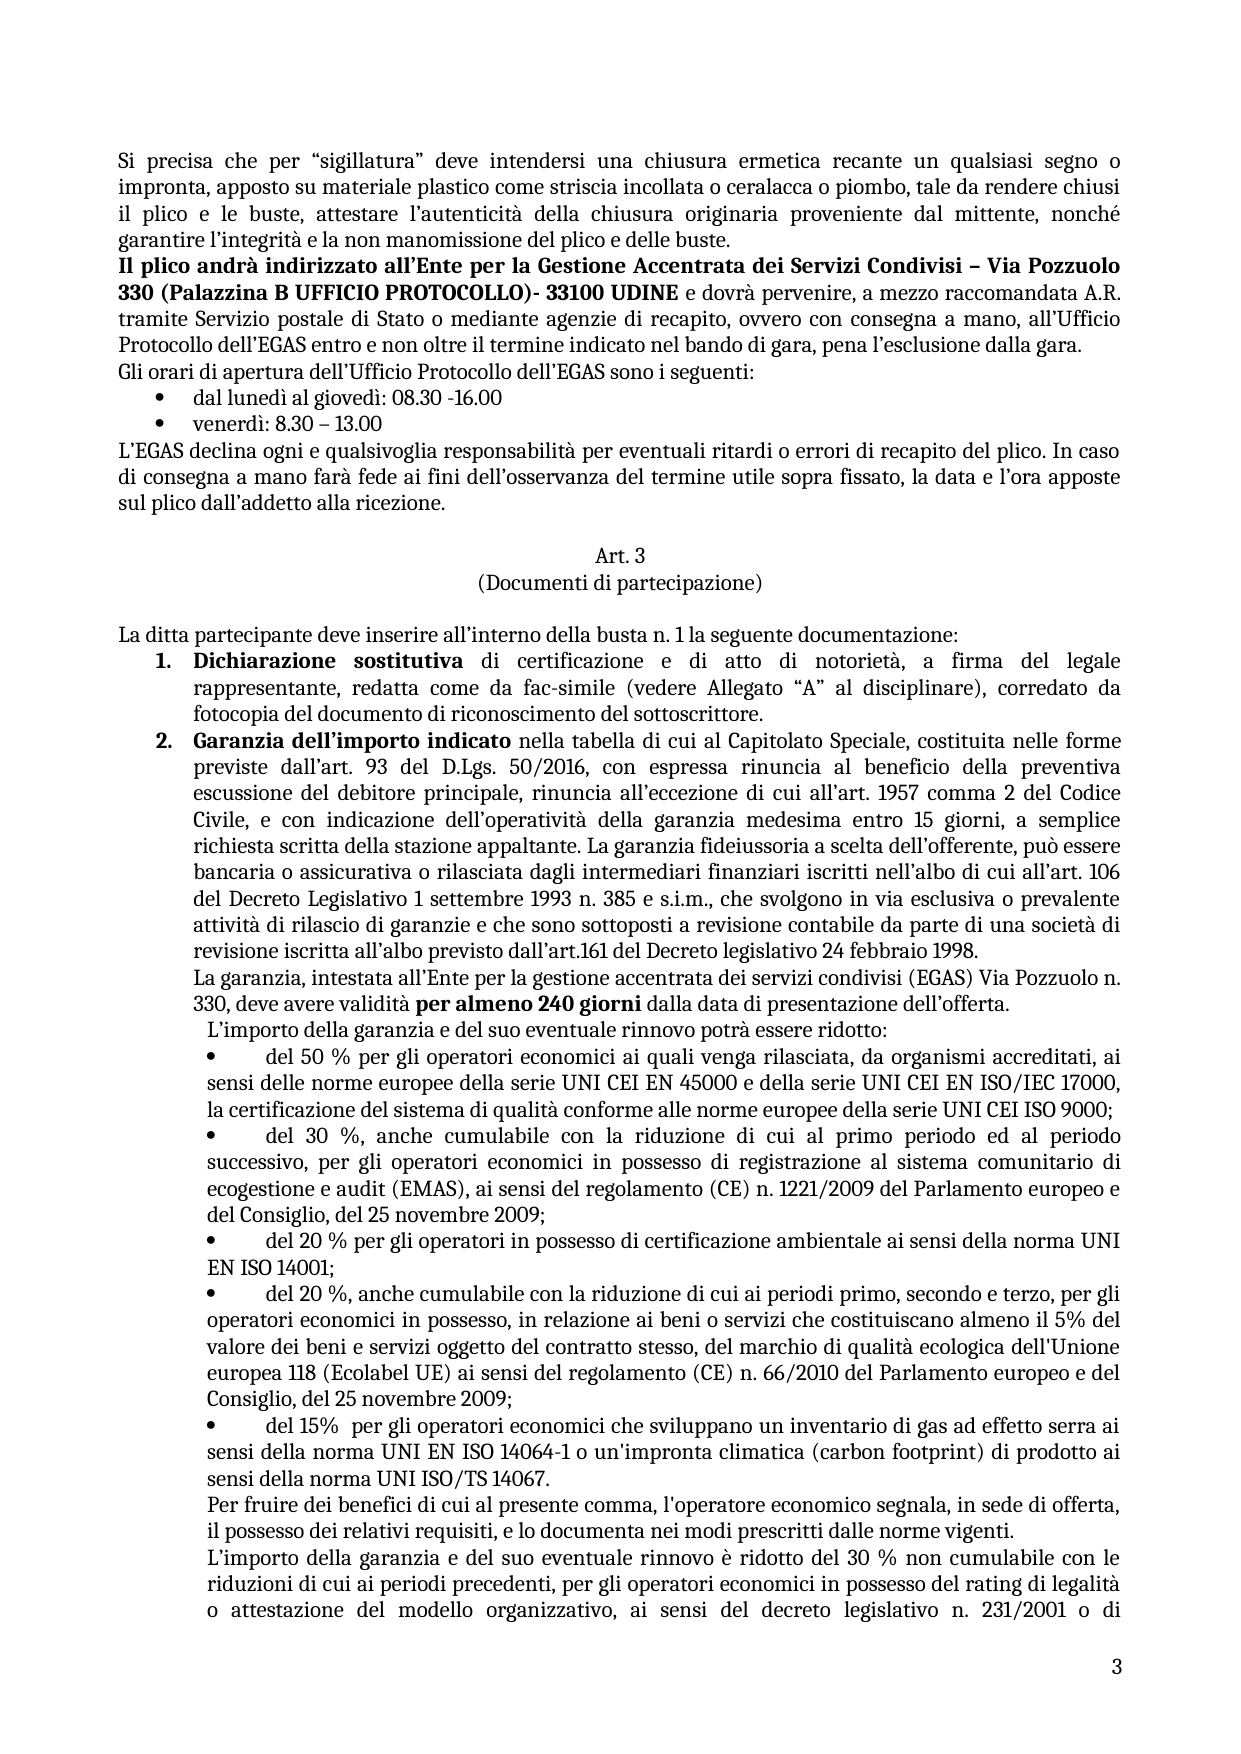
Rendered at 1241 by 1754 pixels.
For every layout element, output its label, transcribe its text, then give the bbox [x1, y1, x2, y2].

list del 30 %, anche cumulabile con la riduzione di cui al primo periodo ed al periodo successivo, per gli operatori economici in possesso di registrazione al sistema comunitario di ecogestione e audit (EMAS), ai sensi del regolamento (CE) n. 1221/2009 del Parlamento europeo e del Consiglio, del 25 novembre 2009; [207, 1123, 1122, 1228]
list Dichiarazione sostitutiva di certificazione e di atto di notorietà, a firma del legale rappresentante, redatta come da fac-simile (vedere Allegato “A” al disciplinare), corredato da fotocopia del documento di riconoscimento del sottoscrittore. [156, 648, 1122, 727]
text Si precisa che per “sigillatura” deve intendersi una chiusura ermetica recante un qualsiasi segno o impronta, apposto su materiale plastico come striscia incollata o ceralacca o piombo, tale da rendere chiusi il plico e le buste, attestare l’autenticità della chiusura originaria proveniente dal mittente, nonché garantire l’integrità e la non manomissione del plico e delle buste. [118, 148, 1122, 253]
text L’EGAS declina ogni e qualsivoglia responsabilità per eventuali ritardi o errori di recapito del plico. In caso di consegna a mano farà fede ai fini dell’osservanza del termine utile sopra fissato, la data e l’ora apposte sul plico dall’addetto alla ricezione. [118, 437, 1122, 517]
text Il plico andrà indirizzato all’Ente per la Gestione Accentrata dei Servizi Condivisi – Via Pozzuolo 330 (Palazzina B UFFICIO PROTOCOLLO)- 33100 UDINE e dovrà pervenire, a mezzo raccomandata A.R. tramite Servizio postale di Stato o mediante agenzie di recapito, ovvero con consegna a mano, all’Ufficio Protocollo dell’EGAS entro e non oltre il termine indicato nel bando di gara, pena l’esclusione dalla gara. [118, 253, 1122, 358]
text La ditta partecipante deve inserire all’interno della busta n. 1 la seguente documentazione: [118, 622, 1122, 648]
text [207, 1544, 1122, 1623]
list del 15% per gli operatori economici che sviluppano un inventario di gas ad effetto serra ai sensi della norma UNI EN ISO 14064-1 o un'impronta climatica (carbon footprint) di prodotto ai sensi della norma UNI ISO/TS 14067. [207, 1413, 1122, 1492]
list del 50 % per gli operatori economici ai quali venga rilasciata, da organismi accreditati, ai sensi delle norme europee della serie UNI CEI EN 45000 e della serie UNI CEI EN ISO/IEC 17000, la certificazione del sistema di qualità conforme alle norme europee della serie UNI CEI ISO 9000; [207, 1044, 1122, 1123]
text L’importo della garanzia e del suo eventuale rinnovo potrà essere ridotto: [207, 1017, 1122, 1044]
text Per fruire dei benefici di cui al presente comma, l'operatore economico segnala, in sede di offerta, il possesso dei relativi requisiti, e lo documenta nei modi prescritti dalle norme vigenti. [207, 1492, 1122, 1544]
text La garanzia, intestata all’Ente per la gestione accentrata dei servizi condivisi (EGAS) Via Pozzuolo n. 330, deve avere validità per almeno 240 giorni dalla data di presentazione dell’offerta. [193, 964, 1122, 1017]
text (Documenti di partecipazione) [118, 569, 1122, 596]
text Gli orari di apertura dell’Ufficio Protocollo dell’EGAS sono i seguenti: [118, 358, 1122, 385]
list venerdì: 8.30 – 13.00 [156, 411, 1122, 437]
text Art. 3 [118, 543, 1122, 569]
list del 20 %, anche cumulabile con la riduzione di cui ai periodi primo, secondo e terzo, per gli operatori economici in possesso, in relazione ai beni o servizi che costituiscano almeno il 5% del valore dei beni e servizi oggetto del contratto stesso, del marchio di qualità ecologica dell'Unione europea 118 (Ecolabel UE) ai sensi del regolamento (CE) n. 66/2010 del Parlamento europeo e del Consiglio, del 25 novembre 2009; [207, 1281, 1122, 1413]
list del 20 % per gli operatori in possesso di certificazione ambientale ai sensi della norma UNI EN ISO 14001; [207, 1228, 1122, 1281]
list Garanzia dell’importo indicato nella tabella di cui al Capitolato Speciale, costituita nelle forme previste dall’art. 93 del D.Lgs. 50/2016, con espressa rinuncia al beneficio della preventiva escussione del debitore principale, rinuncia all’eccezione di cui all’art. 1957 comma 2 del Codice Civile, e con indicazione dell’operatività della garanzia medesima entro 15 giorni, a semplice richiesta scritta della stazione appaltante. La garanzia fideiussoria a scelta dell’offerente, può essere bancaria o assicurativa o rilasciata dagli intermediari finanziari iscritti nell’albo di cui all’art. 106 del Decreto Legislativo 1 settembre 1993 n. 385 e s.i.m., che svolgono in via esclusiva o prevalente attività di rilascio di garanzie e che sono sottoposti a revisione contabile da parte di una società di revisione iscritta all’albo previsto dall’art.161 del Decreto legislativo 24 febbraio 1998. [156, 727, 1122, 964]
list dal lunedì al giovedì: 08.30 -16.00 [156, 385, 1122, 411]
